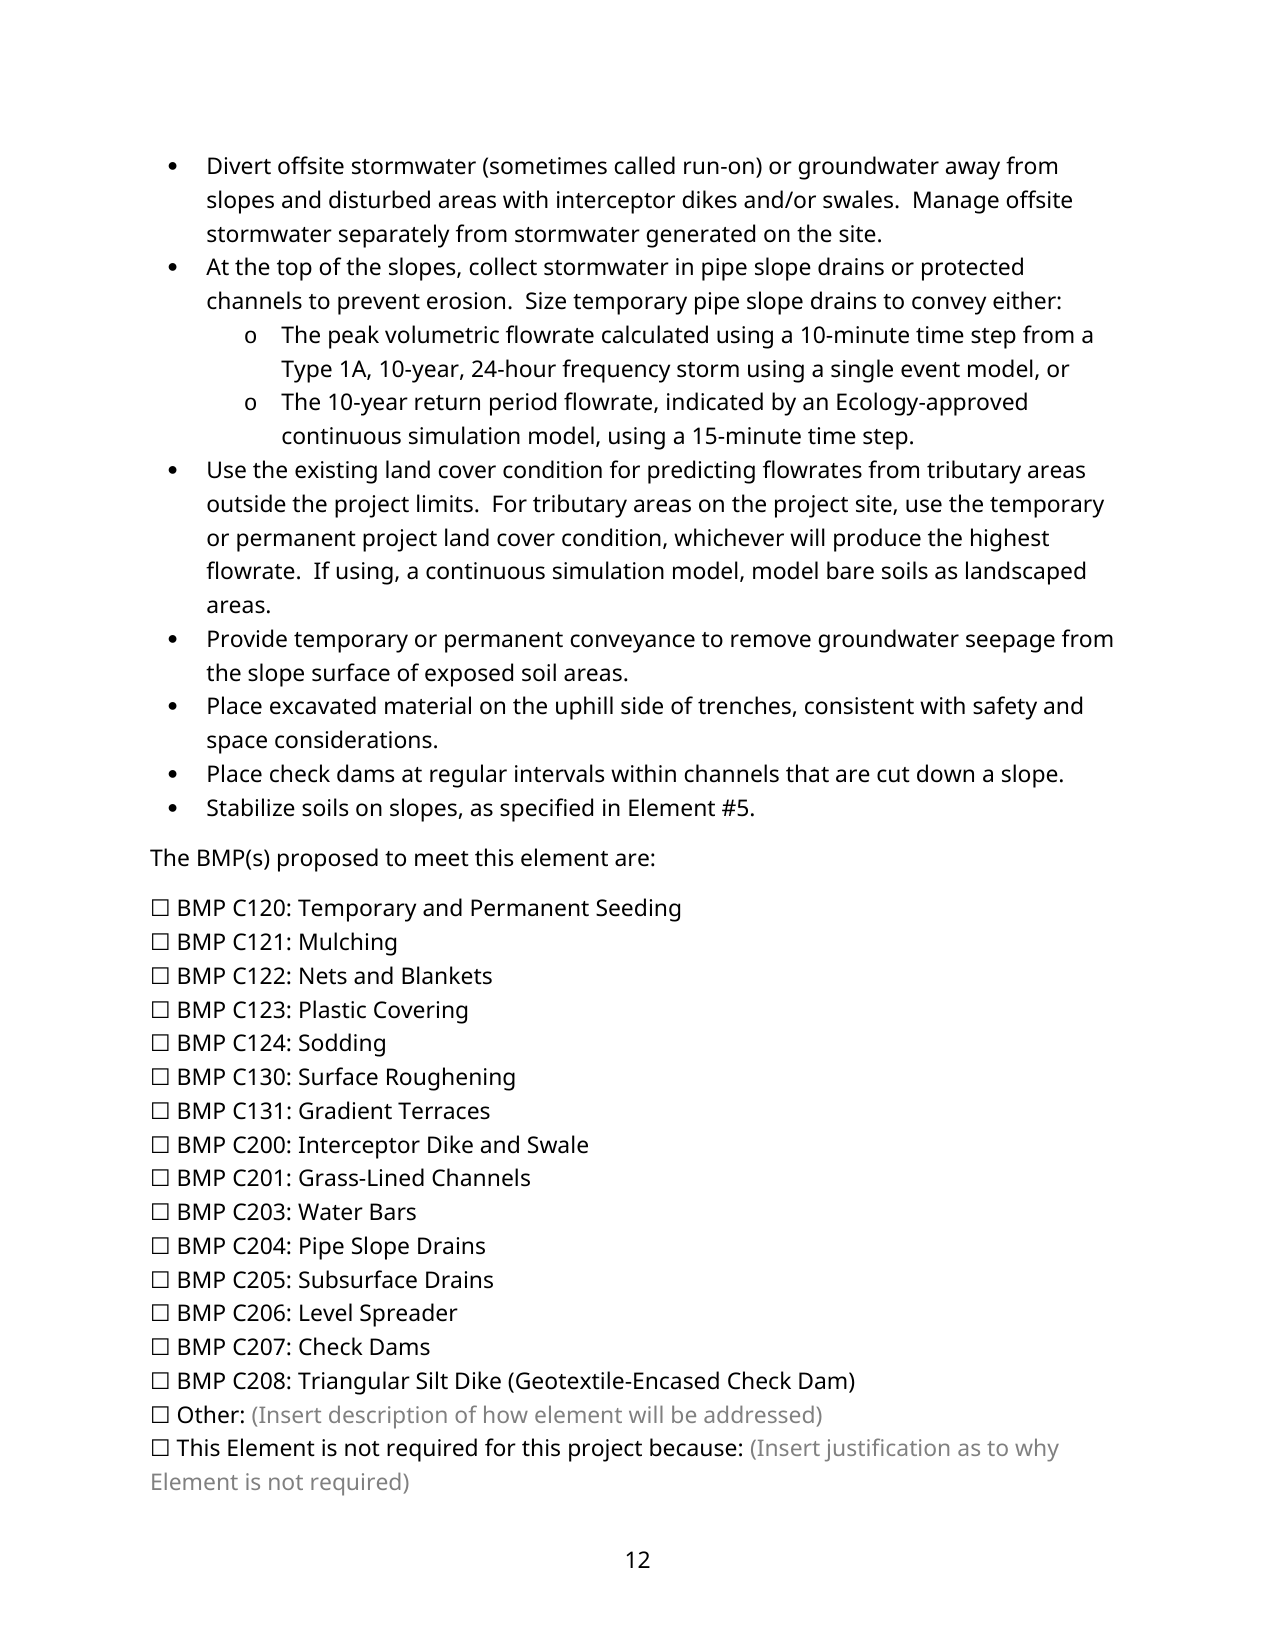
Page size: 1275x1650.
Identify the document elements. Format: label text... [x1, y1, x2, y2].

text BMP C124: Sodding [150, 1027, 1125, 1058]
list The peak volumetric flowrate calculated using a 10-minute time step from a Type 1A, 10-year, 24-hour frequency storm using a single event model, or [244, 319, 1125, 384]
text BMP C207: Check Dams [150, 1331, 1125, 1362]
list Place excavated material on the uphill side of trenches, consistent with safety and space considerations. [169, 690, 1125, 755]
text This Element is not required for this project because: [150, 1432, 1125, 1497]
text BMP C206: Level Spreader [150, 1297, 1125, 1328]
list Use the existing land cover condition for predicting flowrates from tributary areas outside the project limits. For tributary areas on the project site, use the temporary or permanent project land cover condition, whichever will produce the highest flowrate. If using, a continuous simulation model, model bare soils as landscaped areas. [169, 454, 1125, 620]
text BMP C200: Interceptor Dike and Swale [150, 1128, 1125, 1160]
text Other: [150, 1398, 1125, 1430]
text BMP C121: Mulching [150, 926, 1125, 957]
text BMP C204: Pipe Slope Drains [150, 1230, 1125, 1261]
list Place check dams at regular intervals within channels that are cut down a slope. [169, 758, 1125, 789]
text BMP C203: Water Bars [150, 1196, 1125, 1227]
text BMP C201: Grass-Lined Channels [150, 1162, 1125, 1193]
list At the top of the slopes, collect stormwater in pipe slope drains or protected channels to prevent erosion. Size temporary pipe slope drains to convey either: [169, 251, 1125, 316]
list Divert offsite stormwater (sometimes called run-on) or groundwater away from slopes and disturbed areas with interceptor dikes and/or swales. Manage offsite stormwater separately from stormwater generated on the site. [169, 150, 1125, 249]
text BMP C122: Nets and Blankets [150, 960, 1125, 991]
text BMP C131: Gradient Terraces [150, 1095, 1125, 1126]
text The BMP(s) proposed to meet this element are: [150, 842, 1125, 873]
text BMP C123: Plastic Covering [150, 993, 1125, 1025]
list The 10-year return period flowrate, indicated by an Ecology-approved continuous simulation model, using a 15-minute time step. [244, 386, 1125, 451]
list Stabilize soils on slopes, as specified in Element #5. [169, 791, 1125, 823]
list Provide temporary or permanent conveyance to remove groundwater seepage from the slope surface of exposed soil areas. [169, 623, 1125, 688]
text BMP C120: Temporary and Permanent Seeding [150, 892, 1125, 923]
text BMP C130: Surface Roughening [150, 1061, 1125, 1092]
text BMP C208: Triangular Silt Dike (Geotextile-Encased Check Dam) [150, 1365, 1125, 1396]
text BMP C205: Subsurface Drains [150, 1263, 1125, 1295]
